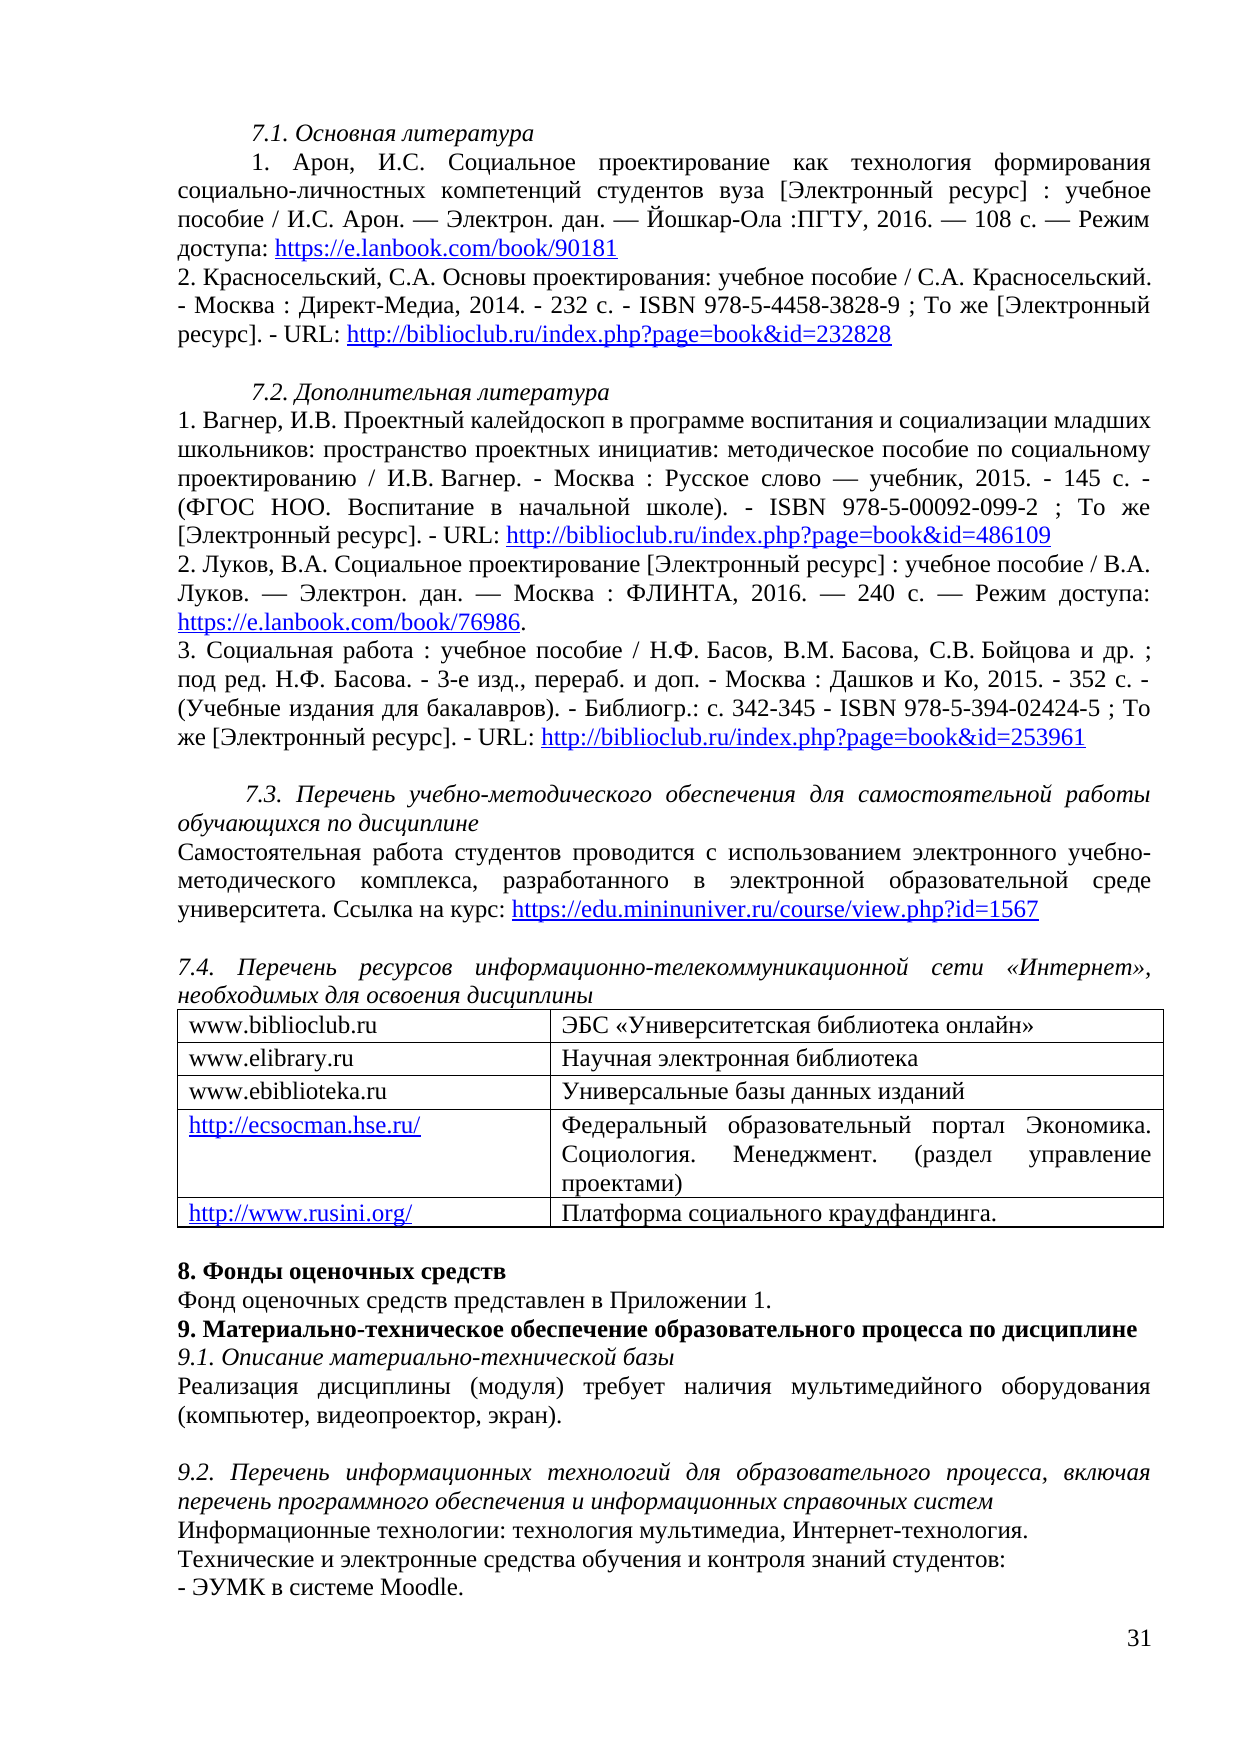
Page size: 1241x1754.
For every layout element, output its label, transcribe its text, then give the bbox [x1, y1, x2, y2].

text Фонд оценочных средств представлен в Приложении 1. [177, 1285, 1152, 1314]
table_cell http://www.rusini.org/ [178, 1198, 550, 1226]
table_header ЭБС «Университетская библиотека онлайн» [551, 1010, 1163, 1042]
table_cell Платформа социального краудфандинга. [551, 1198, 1163, 1226]
table_cell Универсальные базы данных изданий [551, 1076, 1163, 1109]
text Реализация дисциплины (модуля) требует наличия мультимедийного оборудования (компьютер, видеопроектор, экран). [177, 1371, 1152, 1429]
table_cell www.ebiblioteka.ru [178, 1076, 550, 1109]
text 2. Луков, В.А. Социальное проектирование [Электронный ресурс] : учебное пособие / В.А. Луков. — Электрон. дан. — Москва : ФЛИНТА, 2016. — 240 с. — Режим доступа: https://e.lanbook.com/book/76986. [177, 549, 1152, 636]
table_cell www.elibrary.ru [178, 1043, 550, 1075]
text Самостоятельная работа студентов проводится с использованием электронного учебно-методического комплекса, разработанного в электронной образовательной среде университета. Ссылка на курс: https://edu.mininuniver.ru/course/view.php?id=1567 [177, 837, 1152, 923]
text Информационные технологии: технология мультимедиа, Интернет-технология. [177, 1515, 1152, 1544]
text 9. Материально-техническое обеспечение образовательного процесса по дисциплине [177, 1314, 1152, 1342]
text 1. Арон, И.С. Социальное проектирование как технология формирования социально-личностных компетенций студентов вуза [Электронный ресурс] : учебное пособие / И.С. Арон. — Электрон. дан. — Йошкар-Ола :ПГТУ, 2016. — 108 с. — Режим доступа: https://e.lanbook.com/book/90181 [177, 147, 1152, 262]
table_cell Научная электронная библиотека [551, 1043, 1163, 1075]
text 7.3. Перечень учебно-методического обеспечения для самостоятельной работы обучающихся по дисциплине [177, 779, 1152, 837]
text 8. Фонды оценочных средств [177, 1256, 1152, 1285]
table_cell Федеральный образовательный портал Экономика. Социология. Менеджмент. (раздел управление проектами) [551, 1110, 1163, 1197]
text 3. Социальная работа : учебное пособие / Н.Ф. Басов, В.М. Басова, С.В. Бойцова и др. ; под ред. Н.Ф. Басова. - 3-е изд., перераб. и доп. - Москва : Дашков и Ко, 2015. - 352 с. - (Учебные издания для бакалавров). - Библиогр.: с. 342-345 - ISBN 978-5-394-02424-5 ; То же [Электронный ресурс]. - URL: http://biblioclub.ru/index.php?page=book&id=253961 [177, 636, 1152, 751]
table_cell http://ecsocman.hse.ru/ [178, 1110, 550, 1197]
text 7.4. Перечень ресурсов информационно-телекоммуникационной сети «Интернет», необходимых для освоения дисциплины [177, 952, 1152, 1009]
text 7.2. Дополнительная литература [177, 377, 1152, 406]
text Технические и электронные средства обучения и контроля знаний студентов: [177, 1544, 1152, 1572]
text 7.1. Основная литература [177, 118, 1152, 147]
text - ЭУМК в системе Moodle. [177, 1572, 1152, 1601]
text 1. Вагнер, И.В. Проектный калейдоскоп в программе воспитания и социализации младших школьников: пространство проектных инициатив: методическое пособие по социальному проектированию / И.В. Вагнер. - Москва : Русское слово — учебник, 2015. - 145 с. - (ФГОС НОО. Воспитание в начальной школе). - ISBN 978-5-00092-099-2 ; То же [Электронный ресурс]. - URL: http://biblioclub.ru/index.php?page=book&id=486109 [177, 406, 1152, 549]
text 9.1. Описание материально-технической базы [177, 1342, 1152, 1371]
text 2. Красносельский, С.А. Основы проектирования: учебное пособие / С.А. Красносельский. - Москва : Директ-Медиа, 2014. - 232 с. - ISBN 978-5-4458-3828-9 ; То же [Электронный ресурс]. - URL: http://biblioclub.ru/index.php?page=book&id=232828 [177, 262, 1152, 348]
table_header www.biblioclub.ru [178, 1010, 550, 1042]
text 9.2. Перечень информационных технологий для образовательного процесса, включая перечень программного обеспечения и информационных справочных систем [177, 1457, 1152, 1515]
